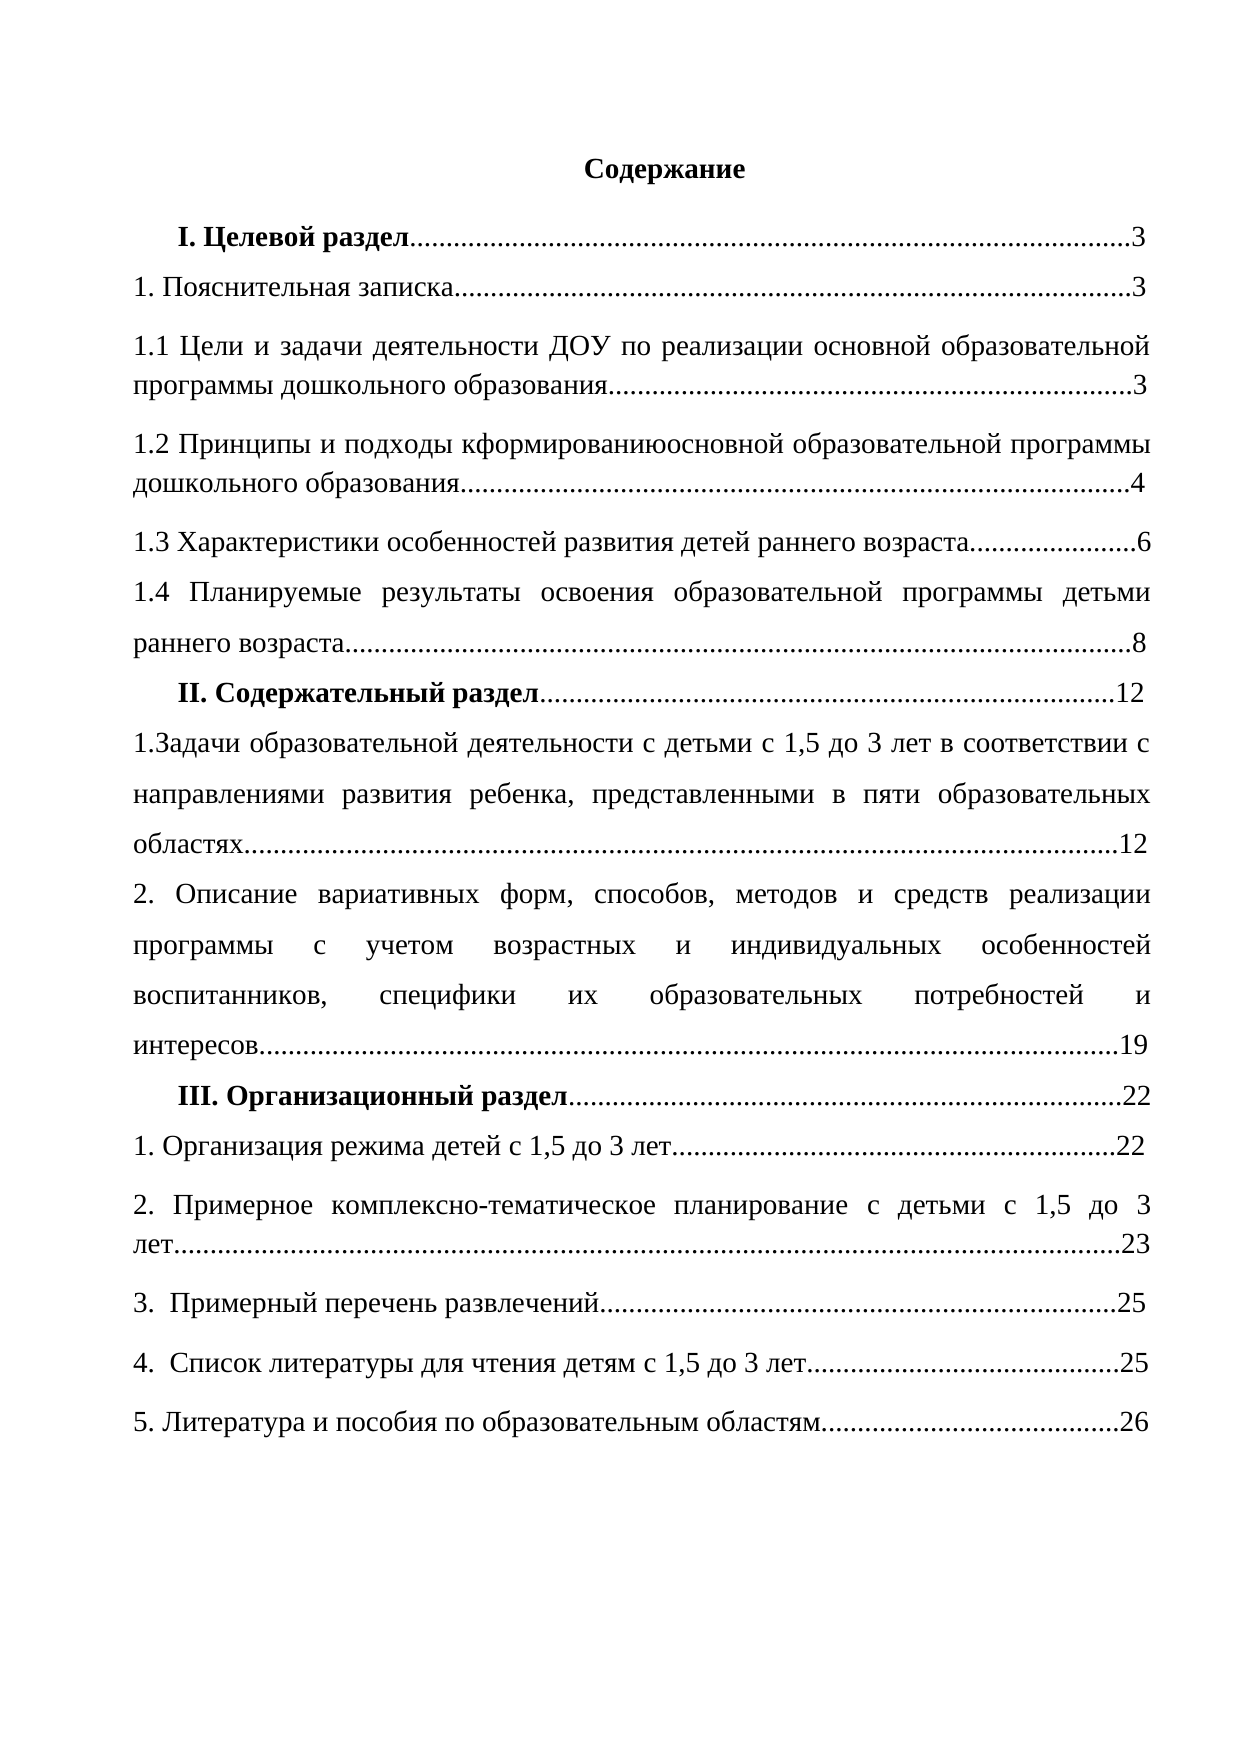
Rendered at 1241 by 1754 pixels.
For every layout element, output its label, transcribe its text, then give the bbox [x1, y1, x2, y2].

text II. Содержательный раздел...............................................................................12 [177, 675, 1152, 709]
text I. Целевой раздел...................................................................................................3 [177, 219, 1152, 252]
text 1.2 Принципы и подходы кформированиюосновной образовательной программы дошкольного образования............................................................................................4 [133, 426, 1152, 498]
text 4. Список литературы для чтения детям с 1,5 до 3 лет...........................................25 [133, 1345, 1152, 1378]
text 1.1 Цели и задачи деятельности ДОУ по реализации основной образовательной программы дошкольного образования........................................................................3 [133, 328, 1152, 401]
text 3. Примерный перечень развлечений.......................................................................25 [133, 1285, 1152, 1319]
text 1.3 Характеристики особенностей развития детей раннего возраста.......................6 [133, 524, 1152, 558]
text III. Организационный раздел............................................................................22 [177, 1078, 1152, 1111]
text 2. Примерное комплексно-тематическое планирование с детьми с 1,5 до 3 лет..................................................................................................................................23 [133, 1187, 1152, 1259]
text 2. Описание вариативных форм, способов, методов и средств реализации программы с учетом возрастных и индивидуальных особенностей воспитанников, специфики их образовательных потребностей и интересов......................................................................................................................19 [133, 876, 1152, 1061]
text 1.4 Планируемые результаты освоения образовательной программы детьми раннего возраста............................................................................................................8 [133, 574, 1152, 658]
text 1. Организация режима детей с 1,5 до 3 лет.............................................................22 [133, 1128, 1152, 1162]
text 5. Литература и пособия по образовательным областям.........................................26 [133, 1404, 1152, 1438]
text Содержание [177, 152, 1152, 185]
text 1.Задачи образовательной деятельности с детьми с 1,5 до 3 лет в соответствии с направлениями развития ребенка, представленными в пяти образовательных областях........................................................................................................................12 [133, 726, 1152, 860]
text 1. Пояснительная записка.............................................................................................3 [133, 269, 1152, 303]
